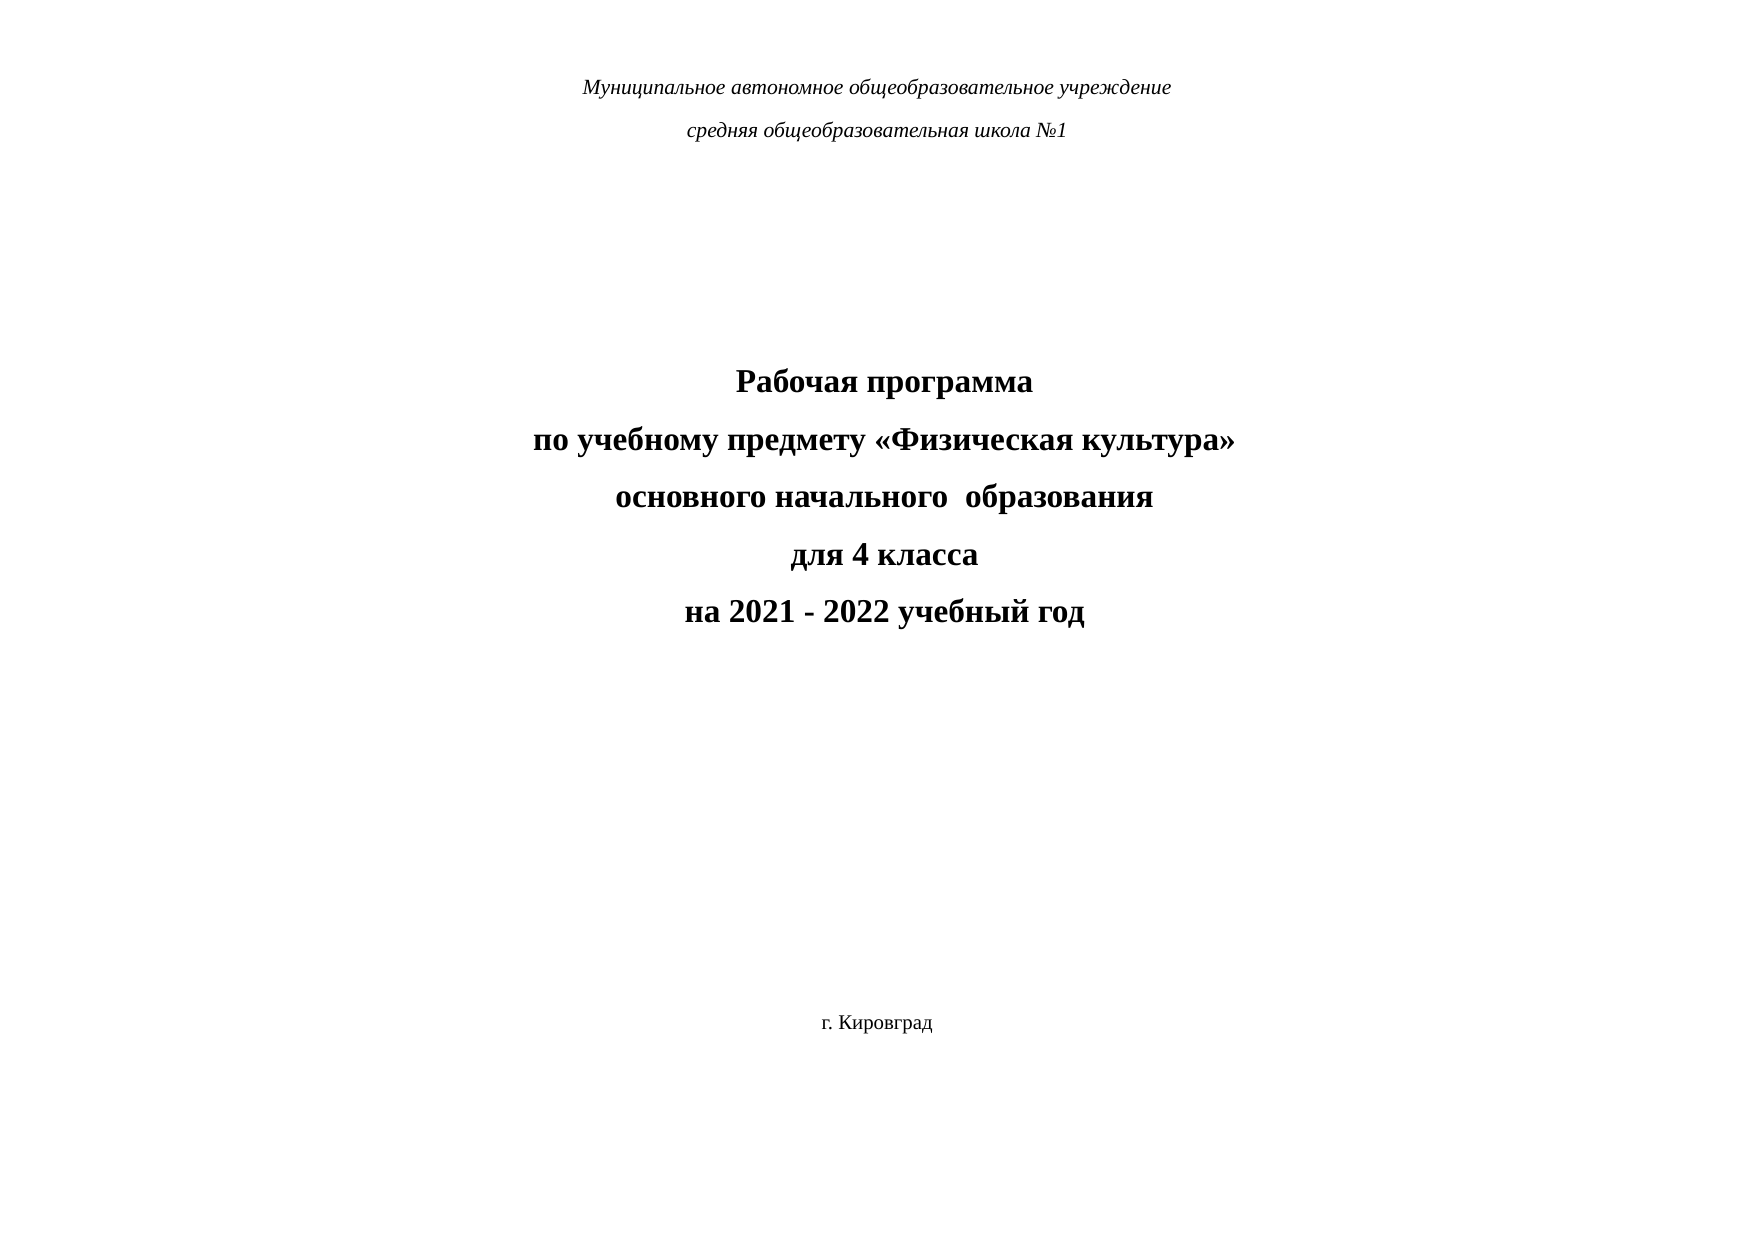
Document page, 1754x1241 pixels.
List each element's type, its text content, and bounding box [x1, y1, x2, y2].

text основного начального образования [133, 476, 1636, 515]
text Рабочая программа [133, 361, 1636, 400]
text для 4 класса [133, 534, 1636, 572]
text по учебному предмету «Физическая культура» [133, 419, 1636, 457]
text на 2021 - 2022 учебный год [133, 591, 1636, 630]
text г. Кировград [118, 1010, 1636, 1034]
text Муниципальное автономное общеобразовательное учреждение [118, 74, 1636, 117]
text средняя общеобразовательная школа №1 [118, 117, 1636, 160]
